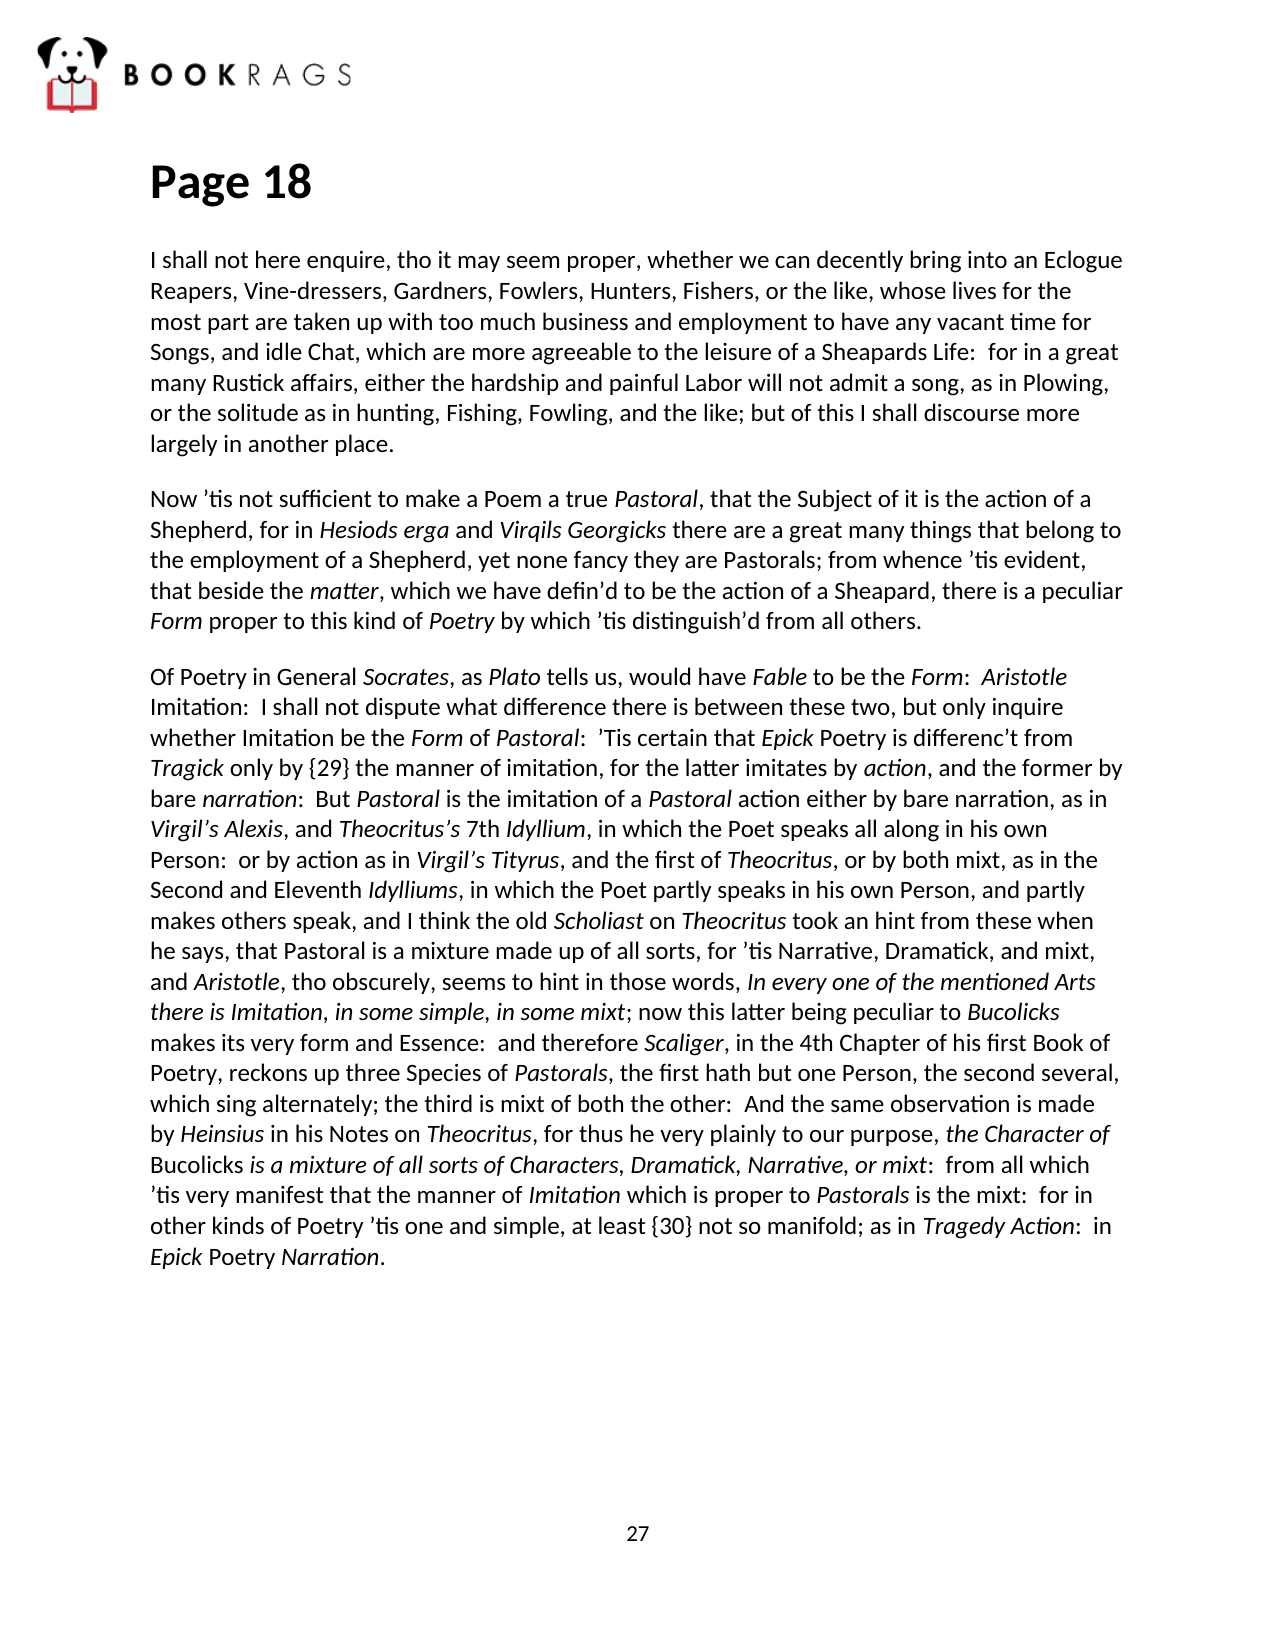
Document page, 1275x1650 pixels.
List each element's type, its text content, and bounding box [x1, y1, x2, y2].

text Now ’tis not sufficient to make a Poem a true Pastoral, that the Subject of it is the action of a Shepherd, for in Hesiods erga and Virqils Georgicks there are a great many things that belong to the employment of a Shepherd, yet none fancy they are Pastorals; from whence ’tis evident, that beside the matter, which we have defin’d to be the action of a Sheapard, there is a peculiar Form proper to this kind of Poetry by which ’tis distinguish’d from all others. [150, 483, 1125, 636]
text Of Poetry in General Socrates, as Plato tells us, would have Fable to be the Form: Aristotle Imitation: I shall not dispute what difference there is between these two, but only inquire whether Imitation be the Form of Pastoral: ’Tis certain that Epick Poetry is differenc’t from Tragick only by {29} the manner of imitation, for the latter imitates by action, and the former by bare narration: But Pastoral is the imitation of a Pastoral action either by bare narration, as in Virgil’s Alexis, and Theocritus’s 7th Idyllium, in which the Poet speaks all along in his own Person: or by action as in Virgil’s Tityrus, and the first of Theocritus, or by both mixt, as in the Second and Eleventh Idylliums, in which the Poet partly speaks in his own Person, and partly makes others speak, and I think the old Scholiast on Theocritus took an hint from these when he says, that Pastoral is a mixture made up of all sorts, for ’tis Narrative, Dramatick, and mixt, and Aristotle, tho obscurely, seems to hint in those words, In every one of the mentioned Arts there is Imitation, in some simple, in some mixt; now this latter being peculiar to Bucolicks makes its very form and Essence: and therefore Scaliger, in the 4th Chapter of his first Book of Poetry, reckons up three Species of Pastorals, the first hath but one Person, the second several, which sing alternately; the third is mixt of both the other: And the same observation is made by Heinsius in his Notes on Theocritus, for thus he very plainly to our purpose, the Character of Bucolicks is a mixture of all sorts of Characters, Dramatick, Narrative, or mixt: from all which ’tis very manifest that the manner of Imitation which is proper to Pastorals is the mixt: for in other kinds of Poetry ’tis one and simple, at least {30} not so manifold; as in Tragedy Action: in Epick Poetry Narration. [150, 661, 1125, 1271]
picture [37, 37, 351, 113]
text I shall not here enquire, tho it may seem proper, whether we can decently bring into an Eclogue Reapers, Vine-dressers, Gardners, Fowlers, Hunters, Fishers, or the like, whose lives for the most part are taken up with too much business and employment to have any vacant time for Songs, and idle Chat, which are more agreeable to the leisure of a Sheapards Life: for in a great many Rustick affairs, either the hardship and painful Labor will not admit a song, as in Plowing, or the solitude as in hunting, Fishing, Fowling, and the like; but of this I shall discourse more largely in another place. [150, 244, 1125, 458]
text Page 18 [150, 150, 1125, 211]
